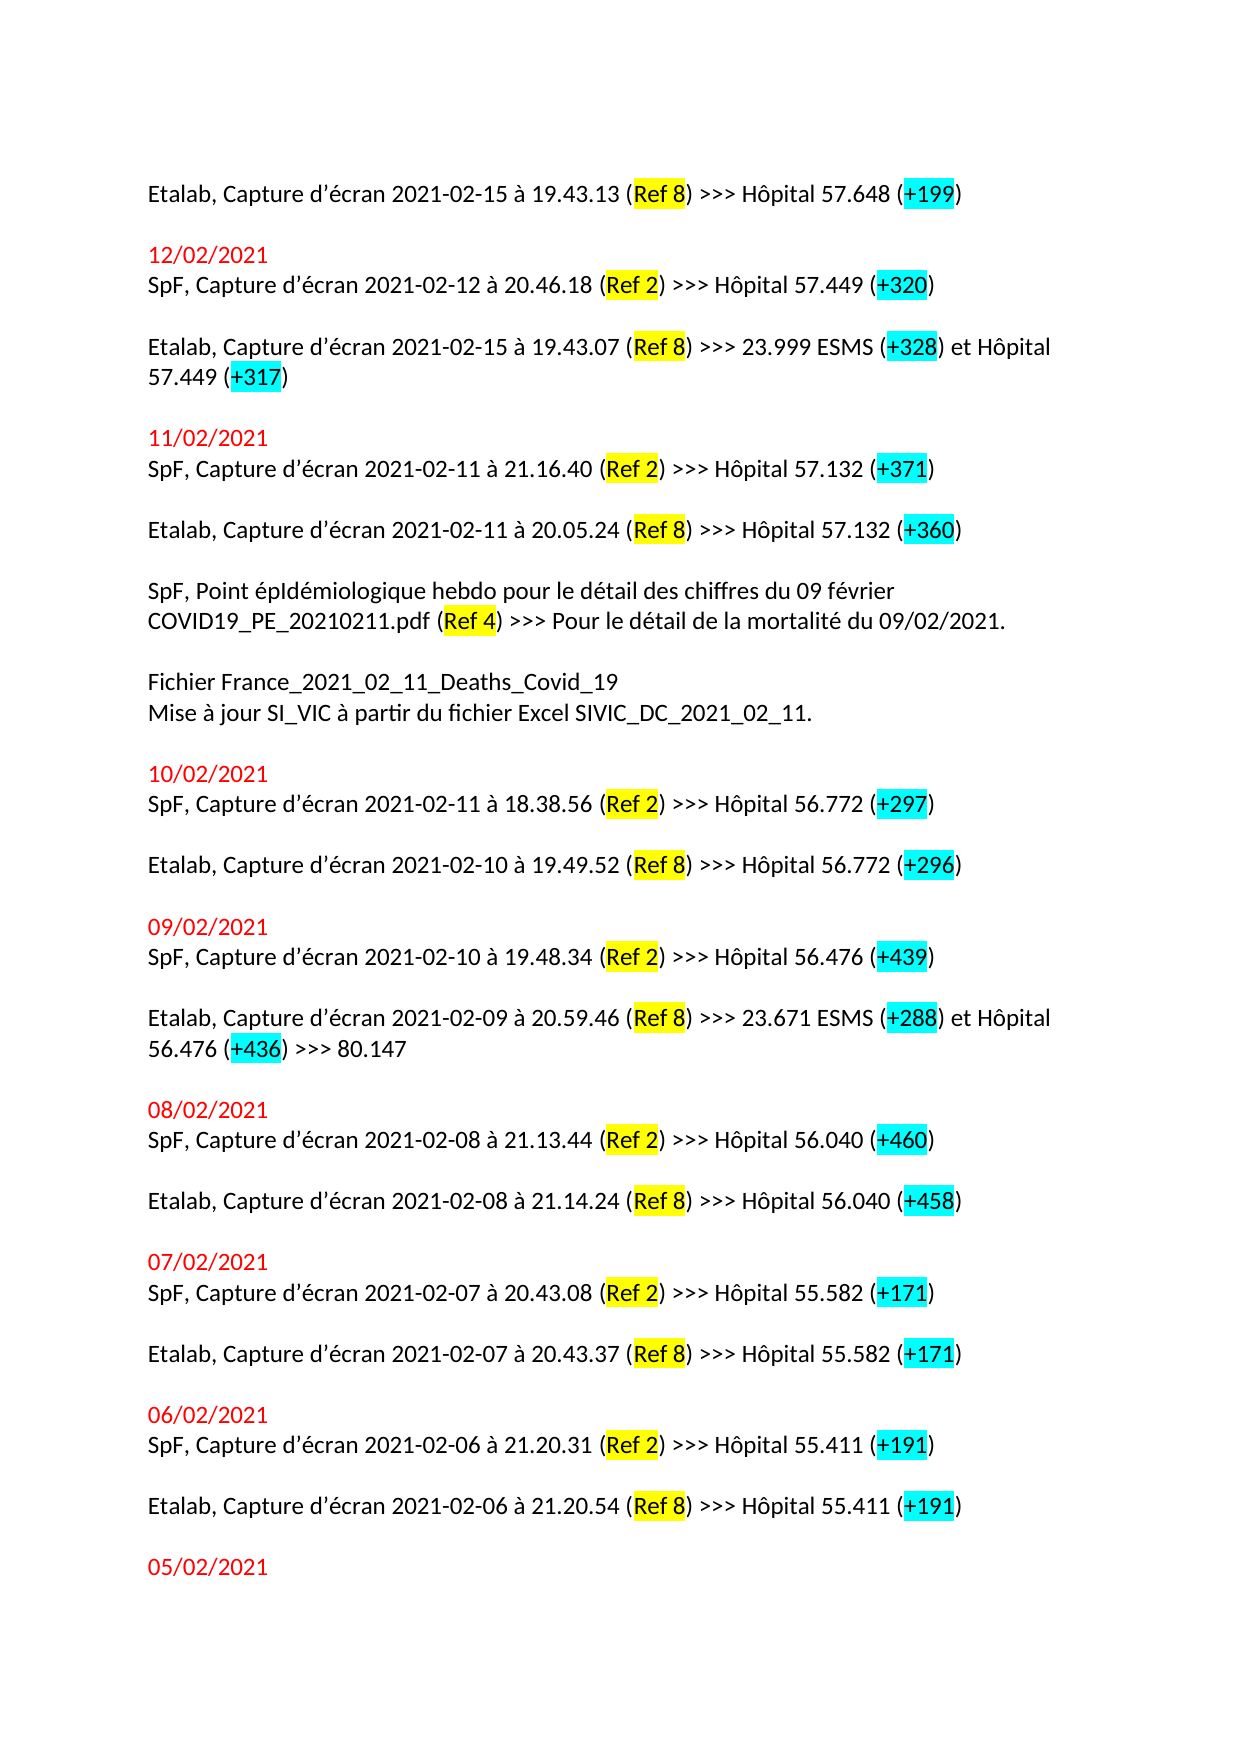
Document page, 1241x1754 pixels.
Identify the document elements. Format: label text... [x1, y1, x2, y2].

text Etalab, Capture d’écran 2021-02-10 à 19.49.52 (Ref 8) >>> Hôpital 56.772 (+296) [148, 849, 1093, 880]
text 05/02/2021 [148, 1552, 1093, 1582]
text SpF, Capture d’écran 2021-02-10 à 19.48.34 (Ref 2) >>> Hôpital 56.476 (+439) [927, 941, 1093, 972]
text SpF, Capture d’écran 2021-02-12 à 20.46.18 (Ref 2) >>> Hôpital 57.449 (+320) [658, 270, 877, 300]
text 07/02/2021 [148, 1246, 1093, 1277]
text SpF, Capture d’écran 2021-02-10 à 19.48.34 (Ref 2) >>> Hôpital 56.476 (+439) [658, 941, 877, 972]
text Mise à jour SI_VIC à partir du fichier Excel SIVIC_DC_2021_02_11. [148, 697, 1093, 727]
text SpF, Capture d’écran 2021-02-08 à 21.13.44 (Ref 2) >>> Hôpital 56.040 (+460) [927, 1124, 1093, 1155]
text SpF, Capture d’écran 2021-02-07 à 20.43.08 (Ref 2) >>> Hôpital 55.582 (+171) [148, 1277, 606, 1307]
text Etalab, Capture d’écran 2021-02-11 à 20.05.24 (Ref 8) >>> Hôpital 57.132 (+360) [685, 514, 904, 544]
text SpF, Capture d’écran 2021-02-10 à 19.48.34 (Ref 2) >>> Hôpital 56.476 (+439) [148, 941, 606, 972]
text 06/02/2021 [148, 1399, 1093, 1429]
text Etalab, Capture d’écran 2021-02-15 à 19.43.07 (Ref 8) >>> 23.999 ESMS (+328) et Hôpital 57.449 (+317) [148, 331, 1093, 392]
text Etalab, Capture d’écran 2021-02-15 à 19.43.13 (Ref 8) >>> Hôpital 57.648 (+199) [148, 178, 634, 209]
text SpF, Capture d’écran 2021-02-07 à 20.43.08 (Ref 2) >>> Hôpital 55.582 (+171) [658, 1277, 877, 1307]
text SpF, Point épIdémiologique hebdo pour le détail des chiffres du 09 février COVID19_PE_20210211.pdf (Ref 4) >>> Pour le détail de la mortalité du 09/02/2021. [148, 575, 1093, 636]
text Etalab, Capture d’écran 2021-02-08 à 21.14.24 (Ref 8) >>> Hôpital 56.040 (+458) [148, 1185, 634, 1216]
text 10/02/2021 [148, 758, 1093, 788]
text Etalab, Capture d’écran 2021-02-07 à 20.43.37 (Ref 8) >>> Hôpital 55.582 (+171) [685, 1338, 904, 1368]
text SpF, Capture d’écran 2021-02-07 à 20.43.08 (Ref 2) >>> Hôpital 55.582 (+171) [927, 1277, 1093, 1307]
text SpF, Capture d’écran 2021-02-11 à 18.38.56 (Ref 2) >>> Hôpital 56.772 (+297) [148, 788, 1093, 819]
text SpF, Capture d’écran 2021-02-11 à 21.16.40 (Ref 2) >>> Hôpital 57.132 (+371) [927, 453, 1093, 483]
text 08/02/2021 [148, 1094, 1093, 1124]
text Etalab, Capture d’écran 2021-02-09 à 20.59.46 (Ref 8) >>> 23.671 ESMS (+288) et Hôpital 56.476 (+436) >>> 80.147 [148, 1002, 1093, 1063]
text SpF, Capture d’écran 2021-02-06 à 21.20.31 (Ref 2) >>> Hôpital 55.411 (+191) [148, 1429, 1093, 1460]
text Etalab, Capture d’écran 2021-02-07 à 20.43.37 (Ref 8) >>> Hôpital 55.582 (+171) [148, 1338, 634, 1368]
text Fichier France_2021_02_11_Deaths_Covid_19 [148, 666, 1093, 697]
text SpF, Capture d’écran 2021-02-11 à 21.16.40 (Ref 2) >>> Hôpital 57.132 (+371) [148, 453, 606, 483]
text 11/02/2021 [148, 422, 1093, 453]
text Etalab, Capture d’écran 2021-02-06 à 21.20.54 (Ref 8) >>> Hôpital 55.411 (+191) [685, 1491, 904, 1521]
text SpF, Capture d’écran 2021-02-08 à 21.13.44 (Ref 2) >>> Hôpital 56.040 (+460) [658, 1124, 877, 1155]
text SpF, Capture d’écran 2021-02-12 à 20.46.18 (Ref 2) >>> Hôpital 57.449 (+320) [148, 270, 606, 300]
text Etalab, Capture d’écran 2021-02-15 à 19.43.13 (Ref 8) >>> Hôpital 57.648 (+199) [685, 178, 904, 209]
text 12/02/2021 [148, 239, 1093, 270]
text SpF, Capture d’écran 2021-02-08 à 21.13.44 (Ref 2) >>> Hôpital 56.040 (+460) [148, 1124, 606, 1155]
text SpF, Capture d’écran 2021-02-11 à 21.16.40 (Ref 2) >>> Hôpital 57.132 (+371) [658, 453, 877, 483]
text SpF, Capture d’écran 2021-02-12 à 20.46.18 (Ref 2) >>> Hôpital 57.449 (+320) [927, 270, 1093, 300]
text Etalab, Capture d’écran 2021-02-06 à 21.20.54 (Ref 8) >>> Hôpital 55.411 (+191) [148, 1491, 634, 1521]
text Etalab, Capture d’écran 2021-02-11 à 20.05.24 (Ref 8) >>> Hôpital 57.132 (+360) [148, 514, 634, 544]
text 09/02/2021 [148, 911, 1093, 941]
text Etalab, Capture d’écran 2021-02-08 à 21.14.24 (Ref 8) >>> Hôpital 56.040 (+458) [685, 1185, 904, 1216]
